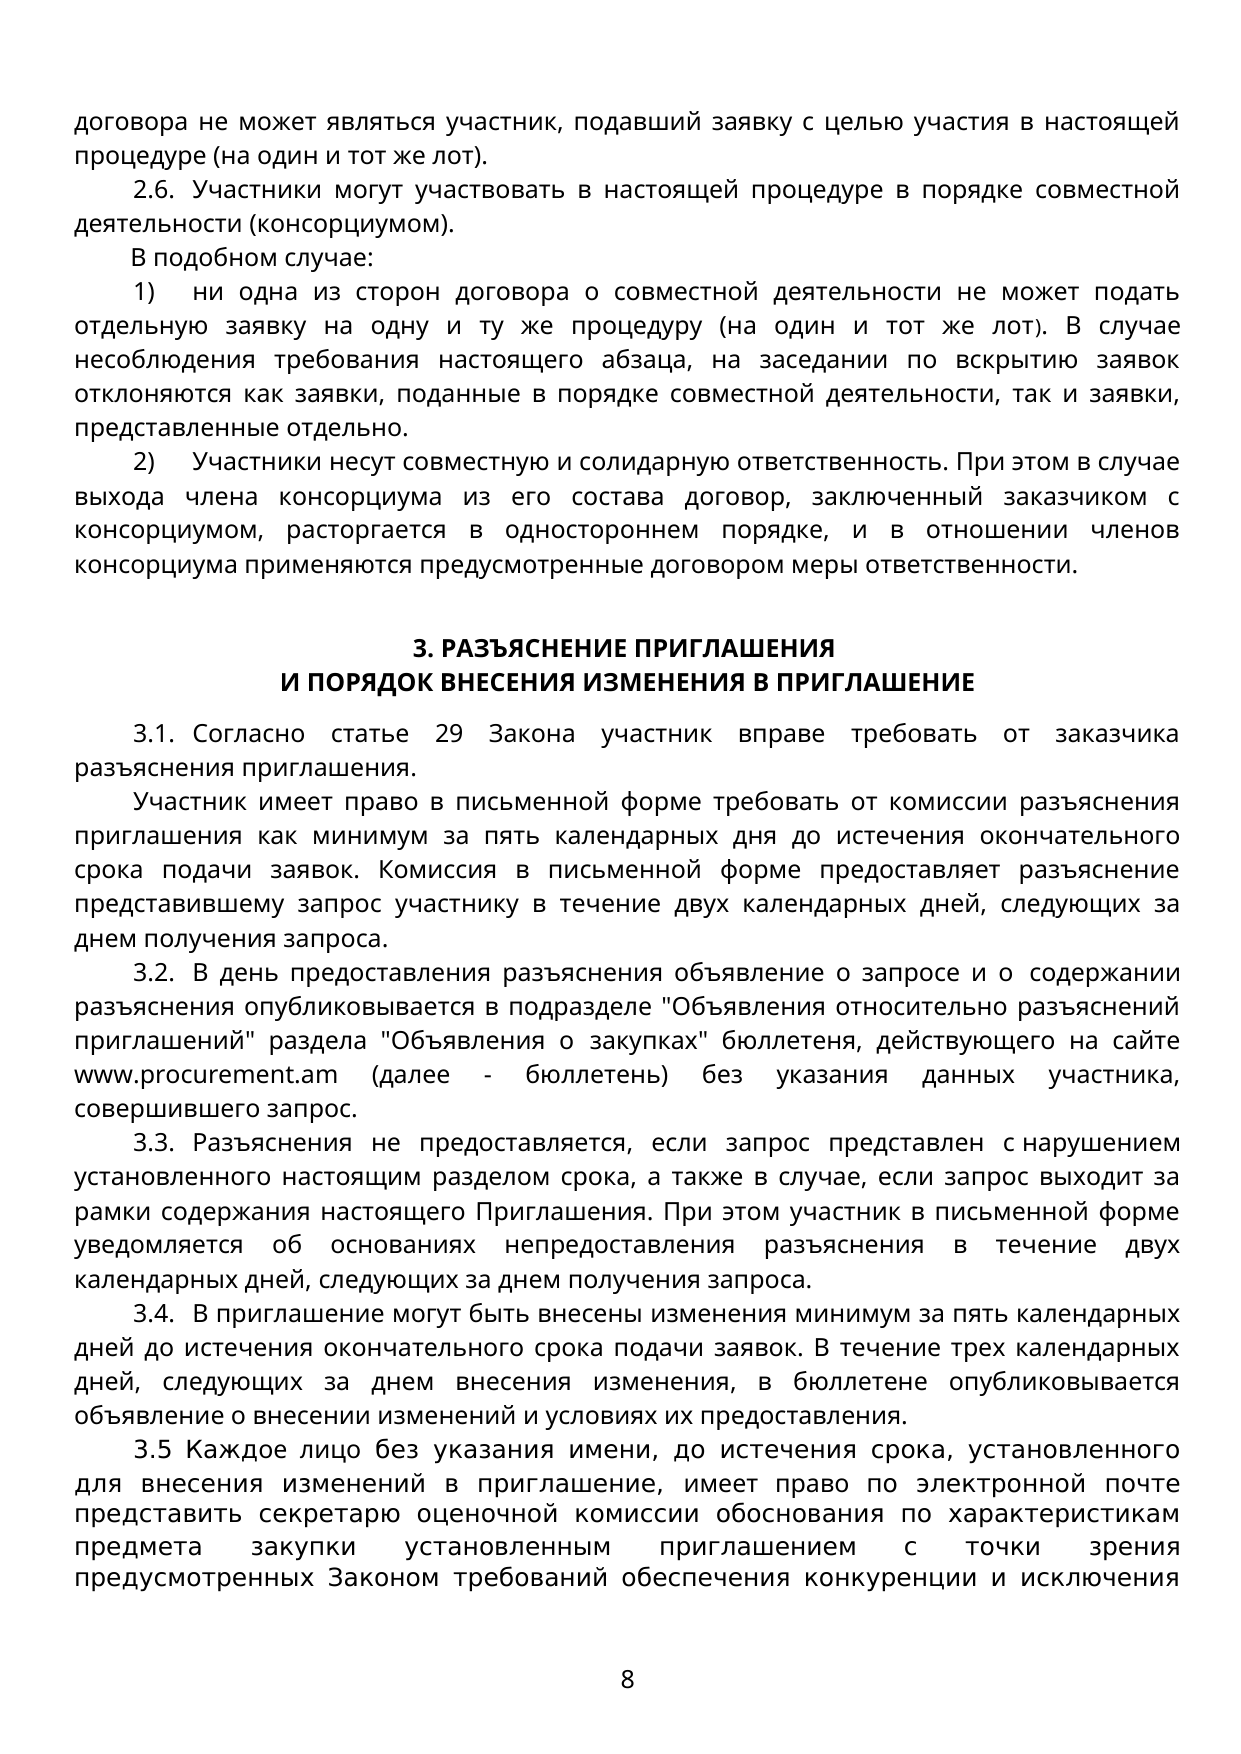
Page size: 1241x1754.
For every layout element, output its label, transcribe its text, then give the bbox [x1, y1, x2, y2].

text 3.2. В день предоставления разъяснения объявление о запросе и о содержании разъяснения опубликовывается в подразделе "Объявления относительно разъяснений приглашений" раздела "Объявления о закупках" бюллетеня, действующего на сайте www.procurement.am (далее - бюллетень) без указания данных участника, совершившего запрос. [74, 954, 1181, 1125]
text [74, 103, 1181, 172]
text В подобном случае: [74, 240, 1181, 274]
text 3.3. Разъяснения не предоставляется, если запрос представлен с нарушением установленного настоящим разделом срока, а также в случае, если запрос выходит за рамки содержания настоящего Приглашения. При этом участник в письменной форме уведомляется об основаниях непредоставления разъяснения в течение двух календарных дней, следующих за днем получения запроса. [74, 1125, 1181, 1295]
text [74, 1432, 1181, 1592]
text Участник имеет право в письменной форме требовать от комиссии разъяснения приглашения как минимум за пять календарных дня до истечения окончательного срока подачи заявок. Комиссия в письменной форме предоставляет разъяснение представившему запрос участнику в течение двух календарных дней, следующих за днем получения запроса. [74, 784, 1181, 954]
text 3.1. Согласно статье 29 Закона участник вправе требовать от заказчика разъяснения приглашения. [74, 716, 1181, 784]
text 2) Участники несут совместную и солидарную ответственность. При этом в случае выхода члена консорциума из его состава договор, заключенный заказчиком с консорциумом, расторгается в одностороннем порядке, и в отношении членов консорциума применяются предусмотренные договором меры ответственности. [74, 444, 1181, 580]
text 1) ни одна из сторон договора о совместной деятельности не может подать отдельную заявку на одну и ту же процедуру (на один и тот же лот). В случае несоблюдения требования настоящего абзаца, на заседании по вскрытию заявок отклоняются как заявки, поданные в порядке совместной деятельности, так и заявки, представленные отдельно. [74, 274, 1181, 444]
text 3.4. В приглашение могут быть внесены изменения минимум за пять календарных дней до истечения окончательного срока подачи заявок. В течение трех календарных дней, следующих за днем внесения изменения, в бюллетене опубликовывается объявление о внесении изменений и условиях их предоставления. [74, 1295, 1181, 1432]
text 3. РАЗЪЯСНЕНИЕ ПРИГЛАШЕНИЯ И ПОРЯДОК ВНЕСЕНИЯ ИЗМЕНЕНИЯ В ПРИГЛАШЕНИЕ [74, 631, 1181, 699]
text 2.6. Участники могут участвовать в настоящей процедуре в порядке совместной деятельности (консорциумом). [74, 172, 1181, 240]
